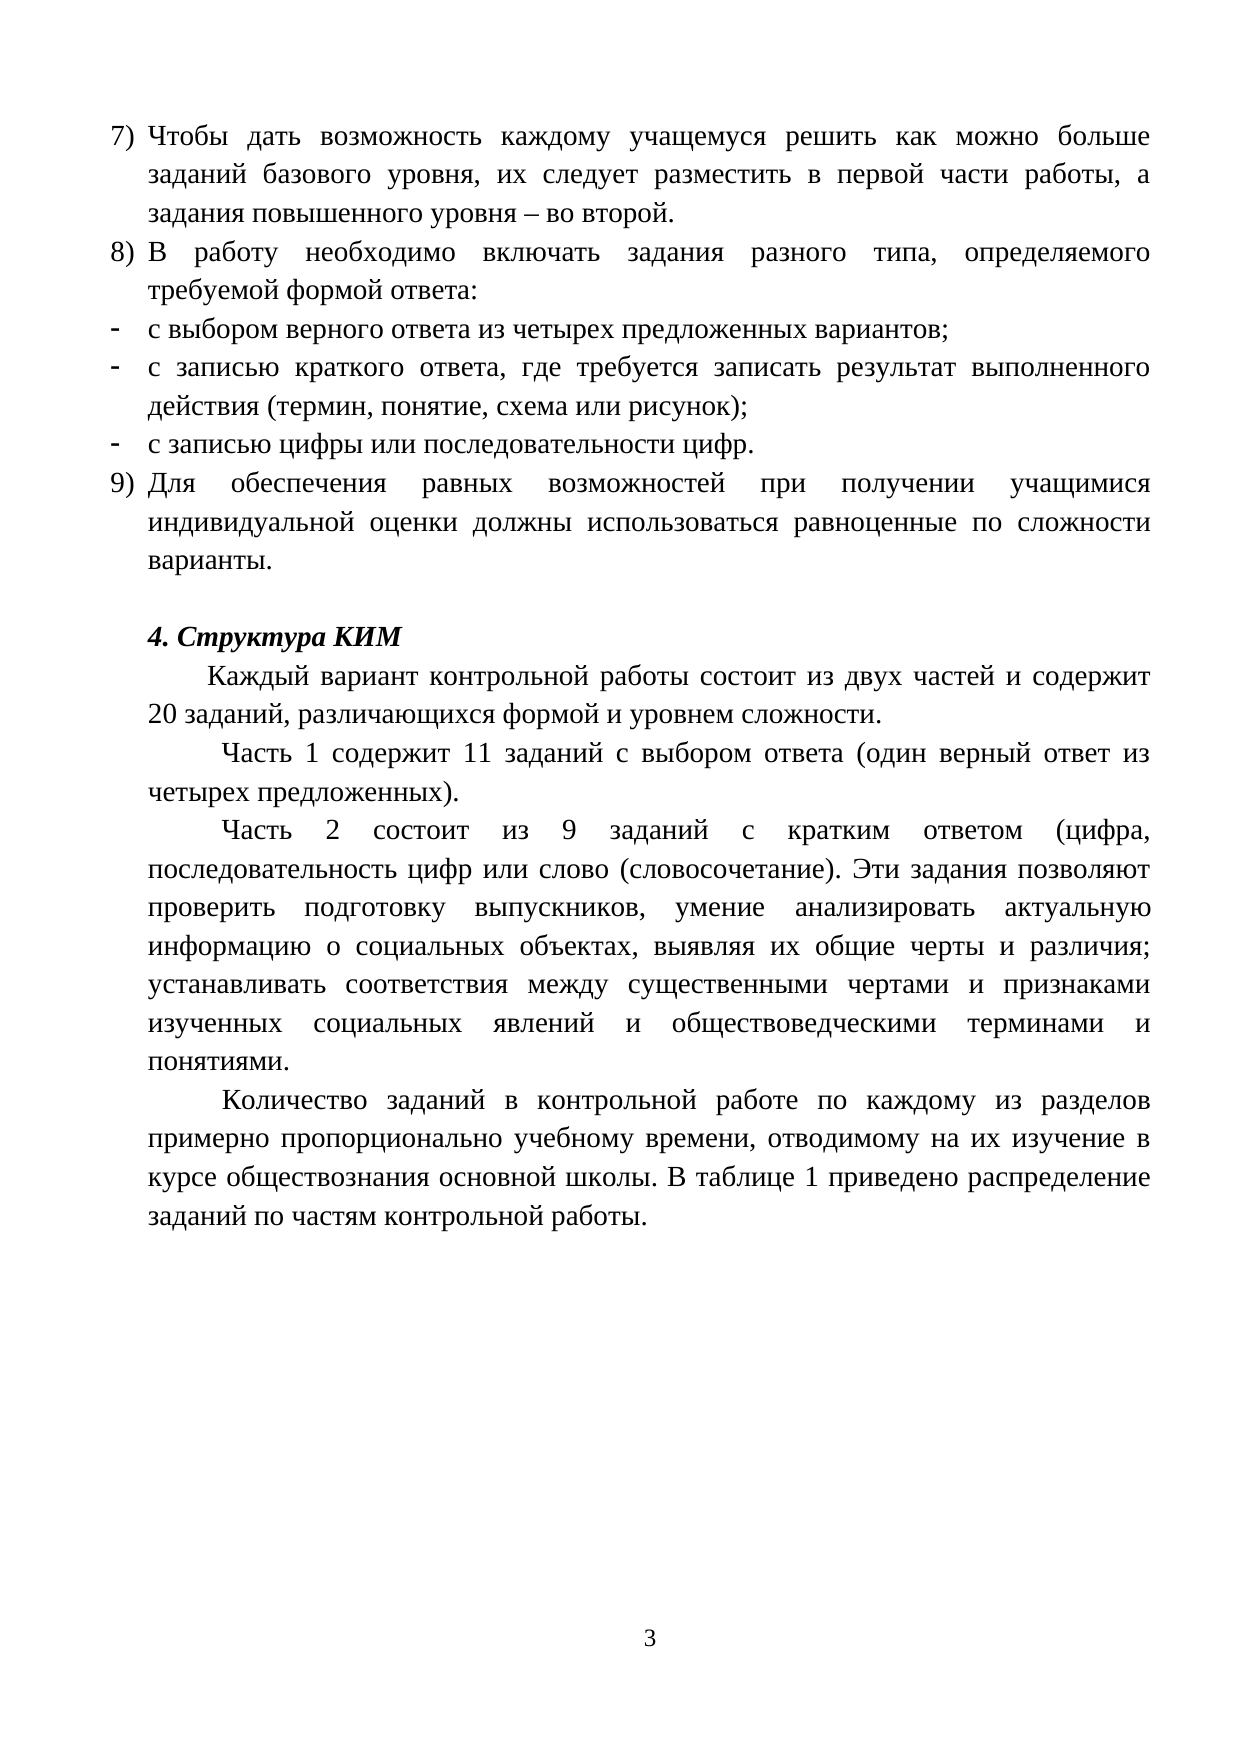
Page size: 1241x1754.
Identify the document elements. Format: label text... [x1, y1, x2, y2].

list В работу необходимо включать задания разного типа, определяемого требуемой формой ответа: [110, 234, 1152, 306]
text 4. Структура КИМ [148, 619, 1152, 653]
text Каждый вариант контрольной работы состоит из двух частей и содержит 20 заданий, различающихся формой и уровнем сложности. [148, 658, 1152, 730]
list с записью цифры или последовательности цифр. [110, 427, 1152, 460]
list с выбором верного ответа из четырех предложенных вариантов; [110, 311, 1152, 344]
list Чтобы дать возможность каждому учащемуся решить как можно больше заданий базового уровня, их следует разместить в первой части работы, а задания повышенного уровня – во второй. [110, 118, 1152, 229]
text Часть 2 состоит из 9 заданий с кратким ответом (цифра, последовательность цифр или слово (словосочетание). Эти задания позволяют проверить подготовку выпускников, умение анализировать актуальную информацию о социальных объектах, выявляя их общие черты и различия; устанавливать соответствия между существенными чертами и признаками изученных социальных явлений и обществоведческими терминами и понятиями. [148, 812, 1152, 1077]
list с записью краткого ответа, где требуется записать результат выполненного действия (термин, понятие, схема или рисунок); [110, 349, 1152, 422]
text Количество заданий в контрольной работе по каждому из разделов примерно пропорционально учебному времени, отводимому на их изучение в курсе обществознания основной школы. В таблице 1 приведено распределение заданий по частям контрольной работы. [148, 1082, 1152, 1231]
text Часть 1 содержит 11 заданий с выбором ответа (один верный ответ из четырех предложенных). [148, 735, 1152, 807]
list Для обеспечения равных возможностей при получении учащимися индивидуальной оценки должны использоваться равноценные по сложности варианты. [110, 465, 1152, 576]
